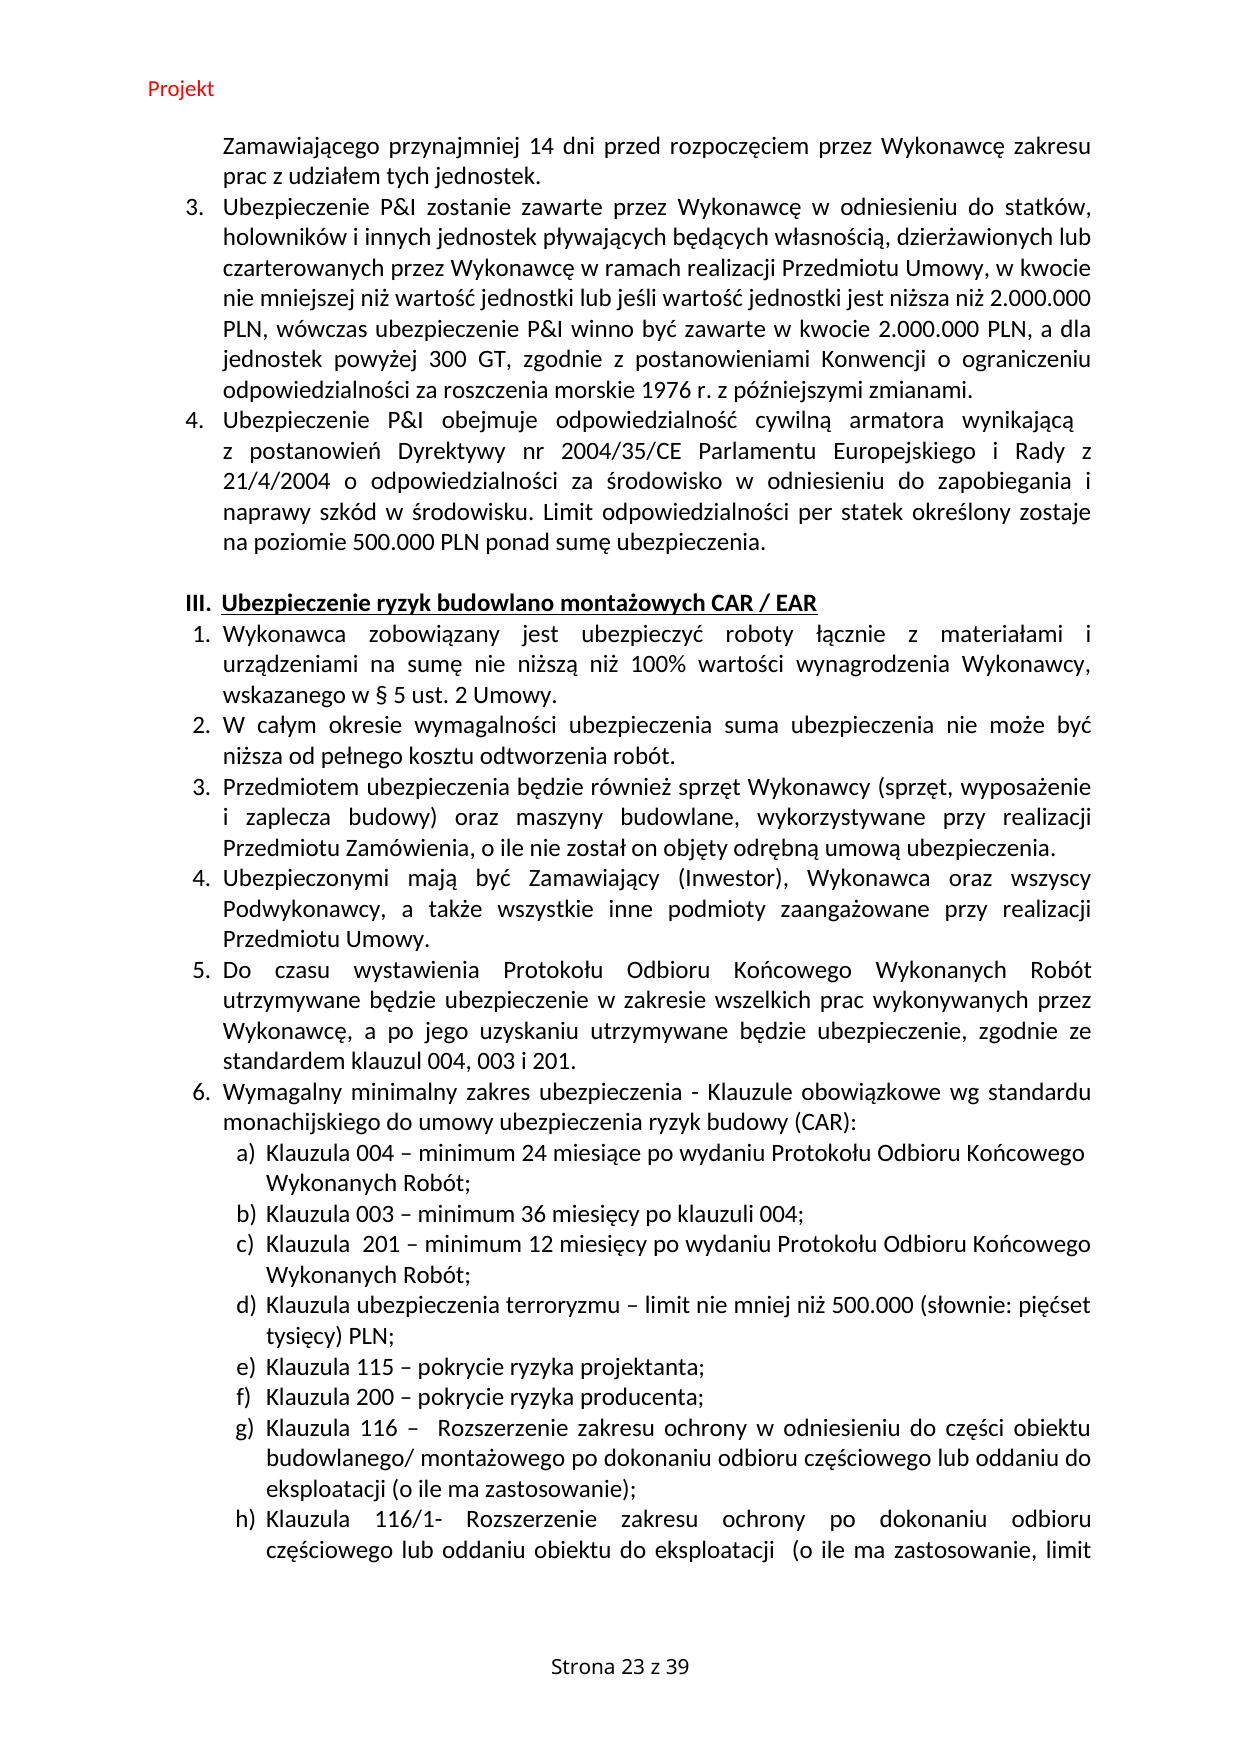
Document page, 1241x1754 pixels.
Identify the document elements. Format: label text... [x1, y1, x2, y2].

list Przedmiotem ubezpieczenia będzie również sprzęt Wykonawcy (sprzęt, wyposażenie i zaplecza budowy) oraz maszyny budowlane, wykorzystywane przy realizacji Przedmiotu Zamówienia, o ile nie został on objęty odrębną umową ubezpieczenia. [192, 771, 1093, 862]
list Klauzula 200 – pokrycie ryzyka producenta; [223, 1381, 1093, 1412]
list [185, 130, 1093, 191]
list Wykonawca zobowiązany jest ubezpieczyć roboty łącznie z materiałami i urządzeniami na sumę nie niższą niż 100% wartości wynagrodzenia Wykonawcy, wskazanego w § 5 ust. 2 Umowy. [192, 618, 1093, 710]
list Ubezpieczenie P&I obejmuje odpowiedzialność cywilną armatora wynikającą z postanowień Dyrektywy nr 2004/35/CE Parlamentu Europejskiego i Rady z 21/4/2004 o odpowiedzialności za środowisko w odniesieniu do zapobiegania i naprawy szkód w środowisku. Limit odpowiedzialności per statek określony zostaje na poziomie 500.000 PLN ponad sumę ubezpieczenia. [185, 404, 1093, 557]
list Ubezpieczonymi mają być Zamawiający (Inwestor), Wykonawca oraz wszyscy Podwykonawcy, a także wszystkie inne podmioty zaangażowane przy realizacji Przedmiotu Umowy. [192, 862, 1093, 954]
list Klauzula 004 – minimum 24 miesiące po wydaniu Protokołu Odbioru Końcowego Wykonanych Robót; [223, 1137, 1093, 1198]
list Klauzula 201 – minimum 12 miesięcy po wydaniu Protokołu Odbioru Końcowego Wykonanych Robót; [236, 1228, 1093, 1289]
list Klauzula ubezpieczenia terroryzmu – limit nie mniej niż 500.000 (słownie: pięćset tysięcy) PLN; [236, 1289, 1093, 1351]
list Ubezpieczenie P&I zostanie zawarte przez Wykonawcę w odniesieniu do statków, holowników i innych jednostek pływających będących własnością, dzierżawionych lub czarterowanych przez Wykonawcę w ramach realizacji Przedmiotu Umowy, w kwocie nie mniejszej niż wartość jednostki lub jeśli wartość jednostki jest niższa niż 2.000.000 PLN, wówczas ubezpieczenie P&I winno być zawarte w kwocie 2.000.000 PLN, a dla jednostek powyżej 300 GT, zgodnie z postanowieniami Konwencji o ograniczeniu odpowiedzialności za roszczenia morskie 1976 r. z późniejszymi zmianami. [185, 191, 1093, 404]
list Klauzula 116 – Rozszerzenie zakresu ochrony w odniesieniu do części obiektu budowlanego/ montażowego po dokonaniu odbioru częściowego lub oddaniu do eksploatacji (o ile ma zastosowanie); [235, 1412, 1093, 1503]
list Do czasu wystawienia Protokołu Odbioru Końcowego Wykonanych Robót utrzymywane będzie ubezpieczenie w zakresie wszelkich prac wykonywanych przez Wykonawcę, a po jego uzyskaniu utrzymywane będzie ubezpieczenie, zgodnie ze standardem klauzul 004, 003 i 201. [192, 954, 1093, 1076]
list Ubezpieczenie ryzyk budowlano montażowych CAR / EAR [185, 588, 1093, 618]
list Wymagalny minimalny zakres ubezpieczenia - Klauzule obowiązkowe wg standardu monachijskiego do umowy ubezpieczenia ryzyk budowy (CAR): [192, 1076, 1093, 1137]
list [235, 1503, 1093, 1564]
list Klauzula 003 – minimum 36 miesięcy po klauzuli 004; [223, 1198, 1093, 1228]
list Klauzula 115 – pokrycie ryzyka projektanta; [223, 1351, 1093, 1381]
list W całym okresie wymagalności ubezpieczenia suma ubezpieczenia nie może być niższa od pełnego kosztu odtworzenia robót. [192, 710, 1093, 771]
